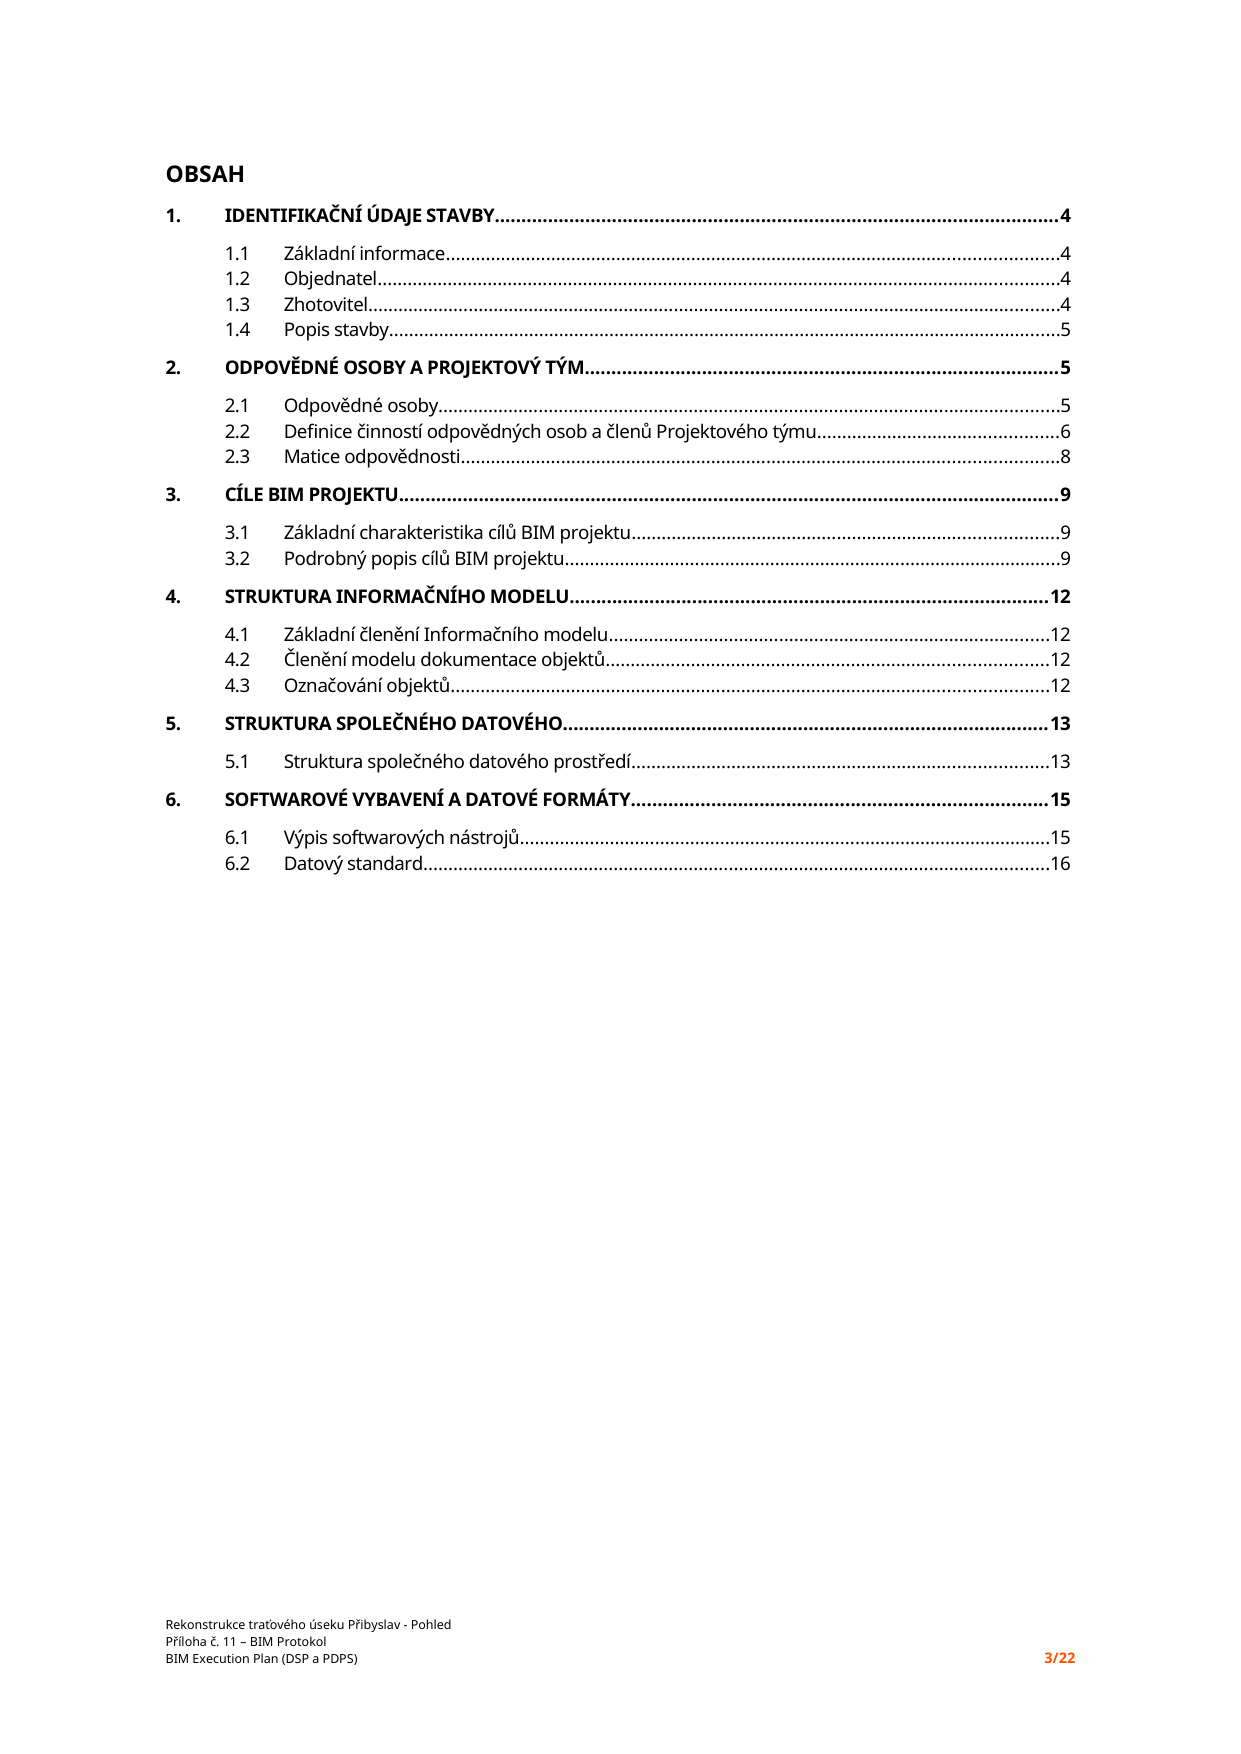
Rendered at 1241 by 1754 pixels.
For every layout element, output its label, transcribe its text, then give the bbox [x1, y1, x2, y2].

text 4.1 Základní členění Informačního modelu 12 [224, 621, 1075, 647]
text 5.1 Struktura společného datového prostředí 13 [224, 748, 1075, 774]
text 6.2 Datový standard 16 [224, 850, 1075, 875]
text 2.2 Definice činností odpovědných osob a členů Projektového týmu 6 [224, 418, 1075, 443]
text 1.1 Základní informace 4 [224, 240, 1075, 265]
text 2.1 Odpovědné osoby 5 [224, 392, 1075, 418]
text 5. Struktura společného datového 13 [165, 710, 1075, 736]
text 2. Odpovědné osoby a projektový tým 5 [165, 354, 1075, 380]
text 3. Cíle BIM projektu 9 [165, 482, 1075, 507]
text 6.1 Výpis softwarových nástrojů 15 [224, 824, 1075, 850]
text 4. Struktura informačního modelu 12 [165, 583, 1075, 609]
text 1.4 Popis stavby 5 [224, 316, 1075, 342]
text 3.2 Podrobný popis cílů BIM projektu 9 [224, 545, 1075, 571]
text 1.3 Zhotovitel 4 [224, 291, 1075, 316]
text Obsah [165, 158, 1075, 189]
text 3.1 Základní charakteristika cílů BIM projektu 9 [224, 519, 1075, 545]
text 4.3 Označování objektů 12 [224, 672, 1075, 698]
text 2.3 Matice odpovědnosti 8 [224, 443, 1075, 469]
text 4.2 Členění modelu dokumentace objektů 12 [224, 647, 1075, 672]
text 1.2 Objednatel 4 [224, 265, 1075, 291]
text 1. Identifikační údaje STAVBY 4 [165, 202, 1075, 227]
text 6. Softwarové vybavení a datové formáty 15 [165, 786, 1075, 812]
